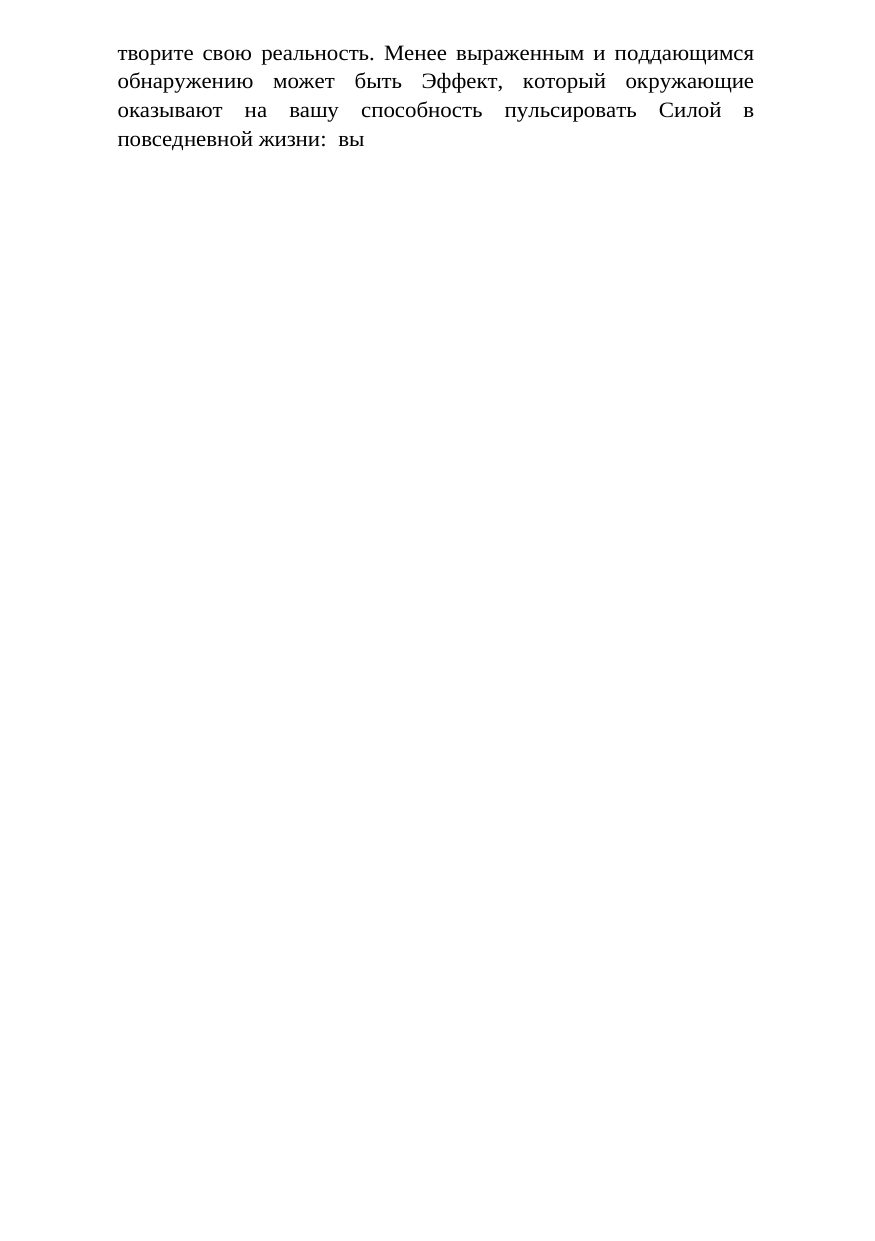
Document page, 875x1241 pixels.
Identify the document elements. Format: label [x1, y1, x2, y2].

text [117, 39, 755, 152]
